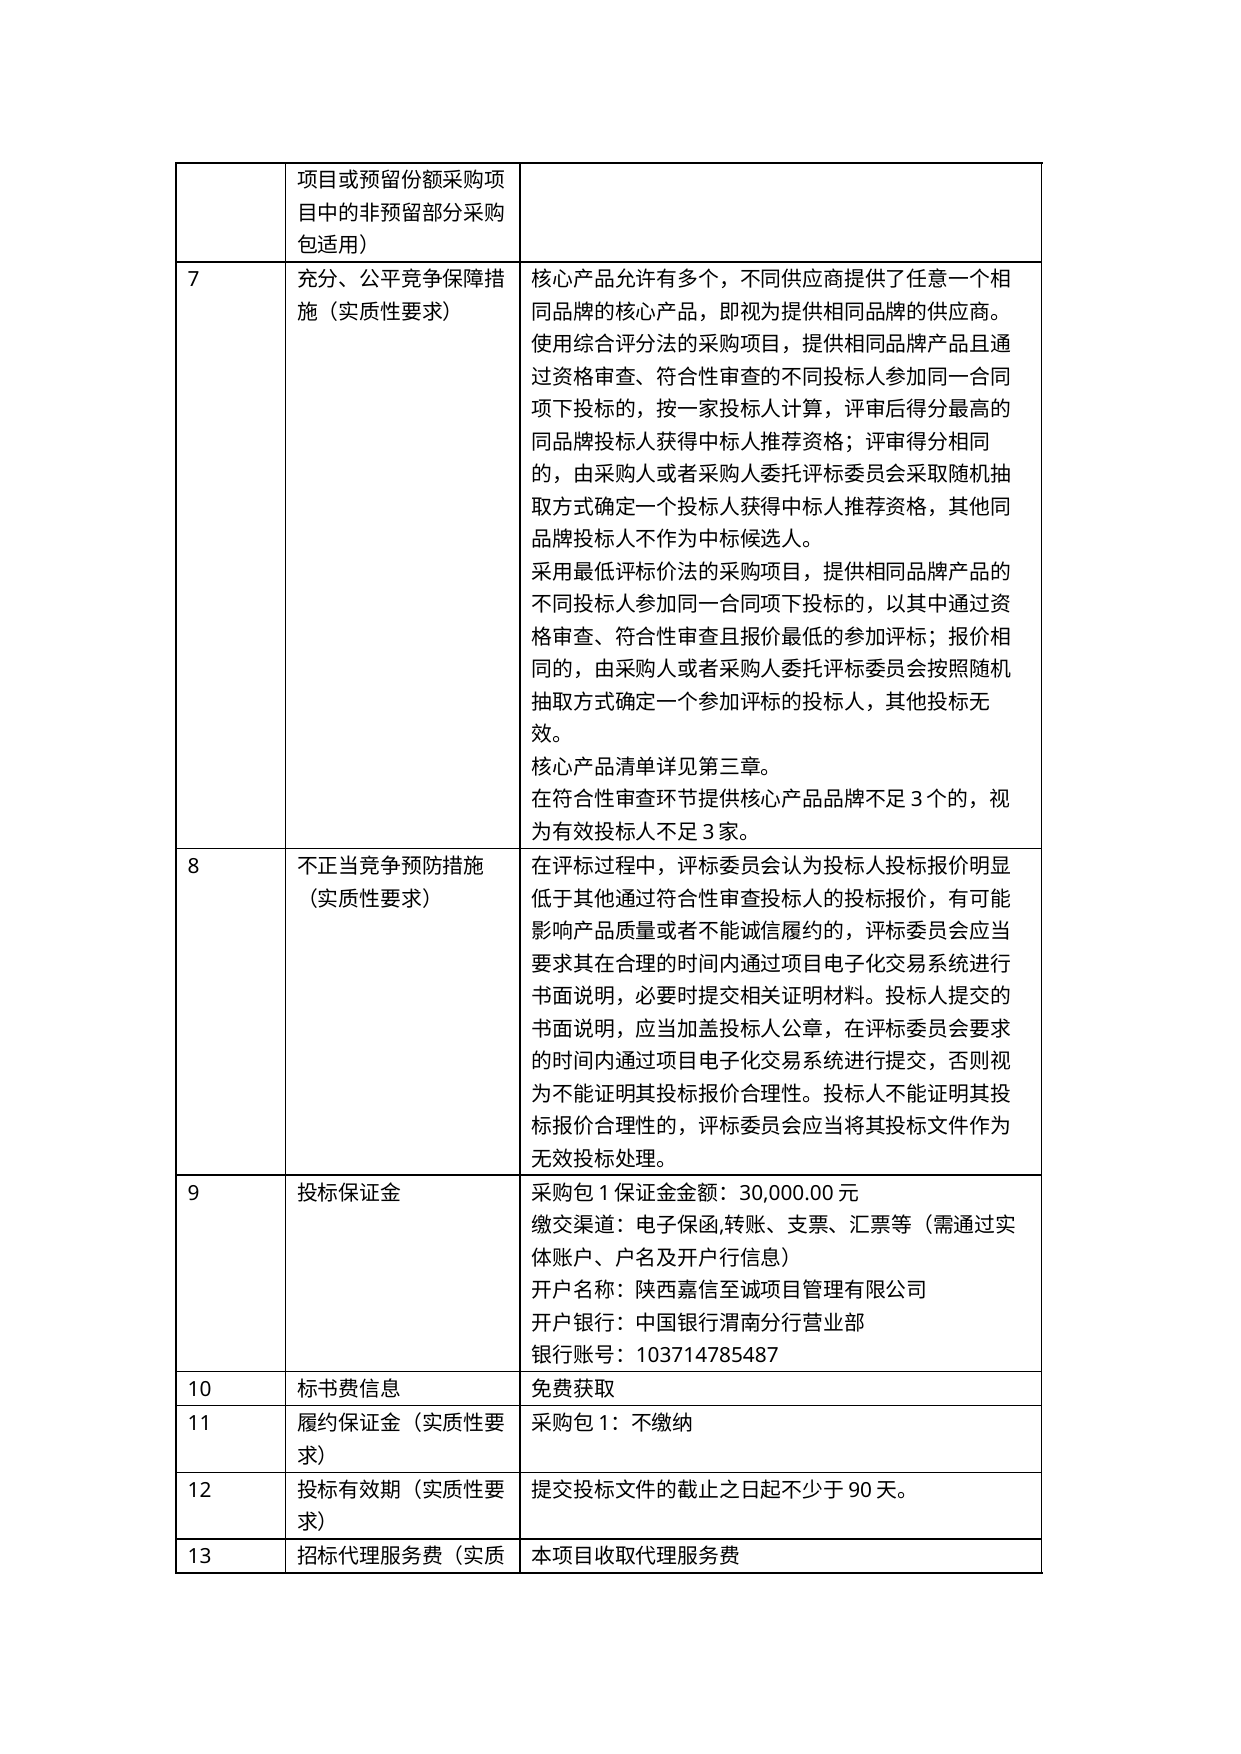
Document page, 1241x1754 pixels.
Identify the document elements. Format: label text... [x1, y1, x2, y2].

table_cell 充分、公平竞争保障措施（实质性要求） [286, 263, 519, 848]
table_cell 10 [177, 1372, 285, 1405]
table_cell 在评标过程中，评标委员会认为投标人投标报价明显低于其他通过符合性审查投标人的投标报价，有可能影响产品质量或者不能诚信履约的，评标委员会应当要求其在合理的时间内通过项目电子化交易系统进行书面说明，必要时提交相关证明材料。投标人提交的书面说明，应当加盖投标人公章，在评标委员会要求的时间内通过项目电子化交易系统进行提交，否则视为不能证明其投标报价合理性。投标人不能证明其投标报价合理性的，评标委员会应当将其投标文件作为无效投标处理。 [521, 849, 1041, 1174]
table_cell 免费获取 [521, 1372, 1041, 1405]
table_cell 8 [177, 849, 285, 1174]
table_cell 采购包1保证金金额：30,000.00元 缴交渠道：电子保函,转账、支票、汇票等（需通过实体账户、户名及开户行信息） 开户名称：陕西嘉信至诚项目管理有限公司 开户银行：中国银行渭南分行营业部 银行账号：103714785487 [521, 1176, 1041, 1371]
table_cell 12 [177, 1473, 285, 1538]
table_cell 7 [177, 263, 285, 848]
table_cell 标书费信息 [286, 1372, 519, 1405]
table_cell 不正当竞争预防措施（实质性要求） [286, 849, 519, 1174]
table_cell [521, 1540, 1041, 1572]
table_cell 采购包1：不缴纳 [521, 1406, 1041, 1471]
table_cell 投标有效期（实质性要求） [286, 1473, 519, 1538]
table_cell 核心产品允许有多个，不同供应商提供了任意一个相同品牌的核心产品，即视为提供相同品牌的供应商。 使用综合评分法的采购项目，提供相同品牌产品且通过资格审查、符合性审查的不同投标人参加同一合同项下投标的，按一家投标人计算，评审后得分最高的同品牌投标人获得中标人推荐资格；评审得分相同的，由采购人或者采购人委托评标委员会采取随机抽取方式确定一个投标人获得中标人推荐资格，其他同品牌投标人不作为中标候选人。 采用最低评标价法的采购项目，提供相同品牌产品的不同投标人参加同一合同项下投标的，以其中通过资格审查、符合性审查且报价最低的参加评标；报价相同的，由采购人或者采购人委托评标委员会按照随机抽取方式确定一个参加评标的投标人，其他投标无效。 核心产品清单详见第三章。 在符合性审查环节提供核心产品品牌不足3个的，视为有效投标人不足3家。 [521, 263, 1041, 848]
table_cell 11 [177, 1406, 285, 1471]
table_cell 招标代理服务费（实质性要求） [286, 1540, 519, 1572]
table_cell 履约保证金（实质性要求） [286, 1406, 519, 1471]
table_cell 提交投标文件的截止之日起不少于90天。 [521, 1473, 1041, 1538]
table_cell 13 [177, 1540, 285, 1572]
table_cell 9 [177, 1176, 285, 1371]
table_cell 6 [177, 164, 285, 261]
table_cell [521, 164, 1041, 261]
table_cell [286, 164, 519, 261]
table_cell 投标保证金 [286, 1176, 519, 1371]
